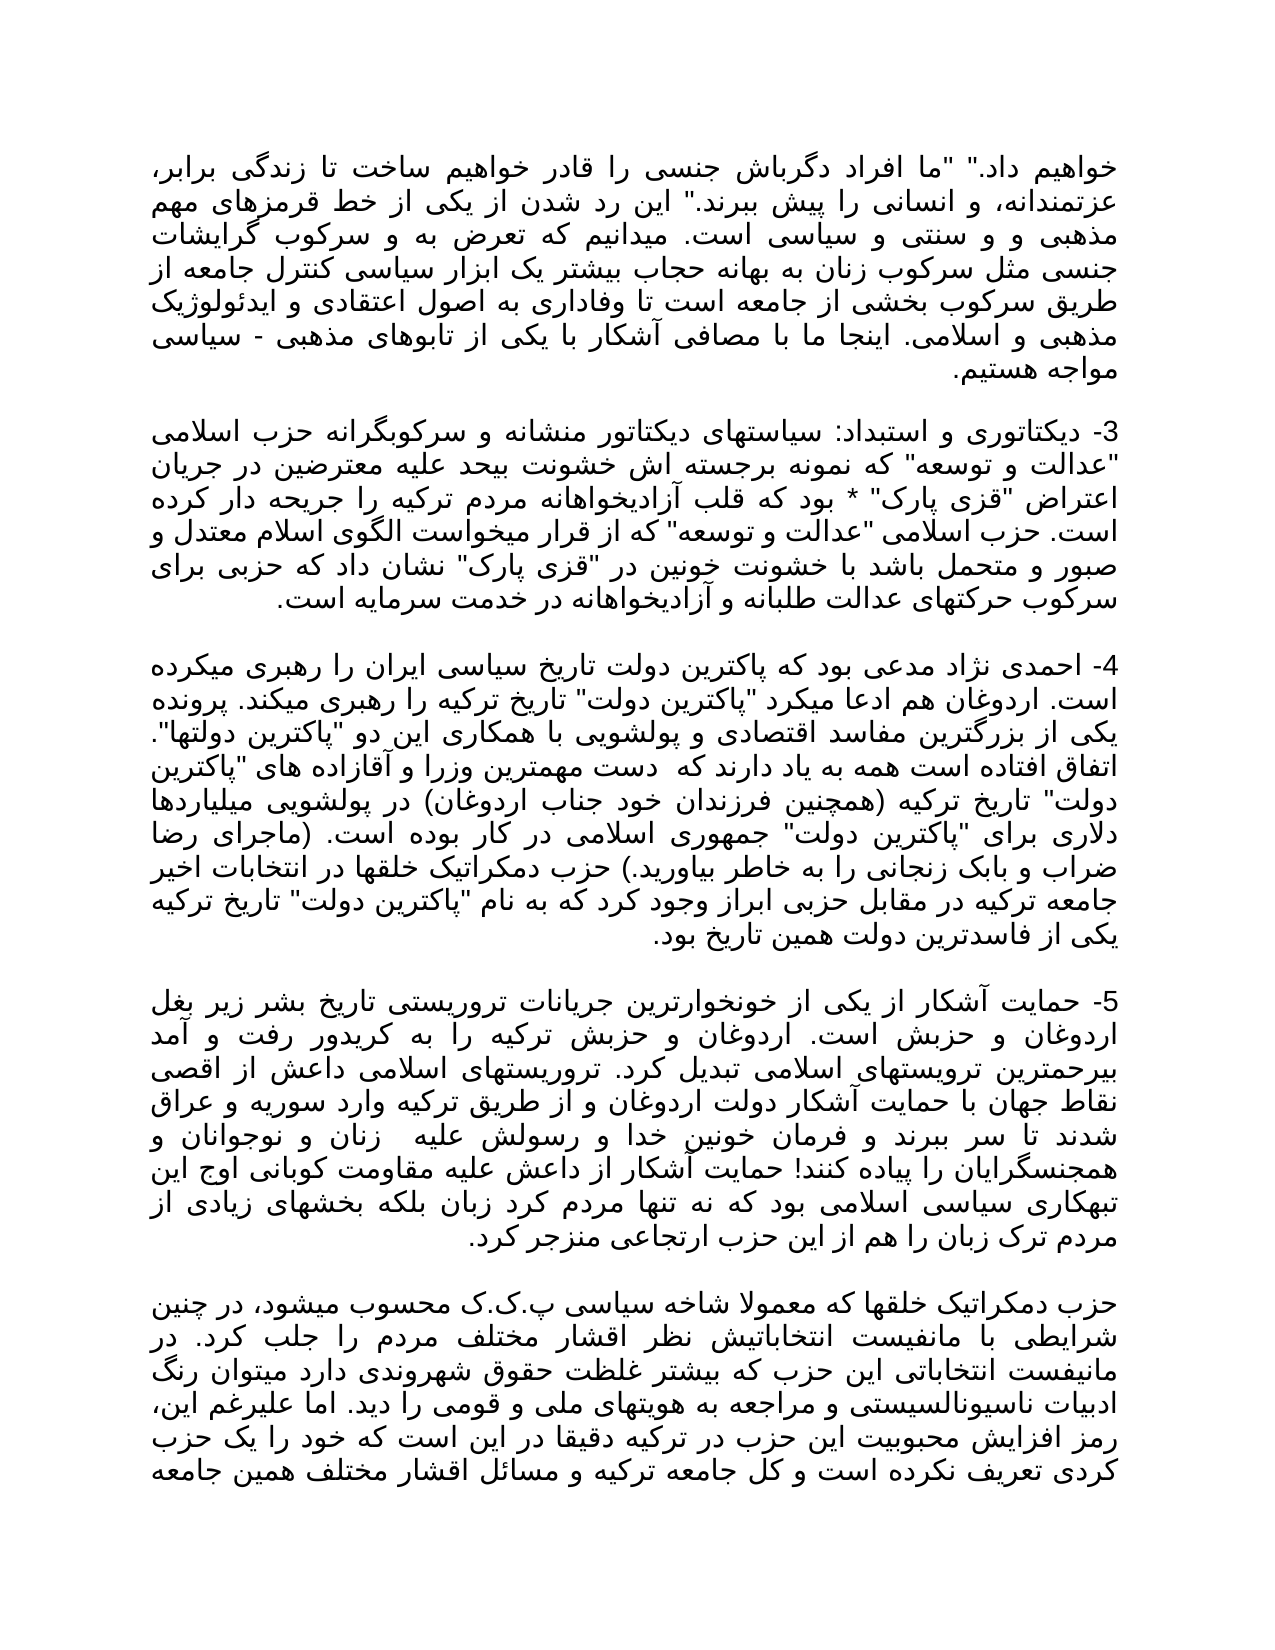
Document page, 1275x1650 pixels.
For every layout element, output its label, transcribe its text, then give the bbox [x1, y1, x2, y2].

text 4- احمدی نژاد مدعی بود که پاکترین دولت تاریخ سیاسی ایران را رهبری میکرده است. اردوغان هم ادعا میکرد "پاکترین دولت" تاریخ ترکیه را رهبری میکند. پرونده یکی از بزرگترین مفاسد اقتصادی و پولشویی با همکاری این دو "پاکترین دولتها". اتفاق افتاده است همه به یاد دارند که دست مهمترین وزرا و آقازاده های "پاکترین دولت" تاریخ ترکیه (همچنین فرزندان خود جناب اردوغان) در پولشویی میلیاردها دلاری برای "پاکترین دولت" جمهوری اسلامی در کار بوده است. (ماجرای رضا ضراب و بابک زنجانی را به خاطر بیاورید.) حزب دمکراتیک خلقها در انتخابات اخیر جامعه ترکیه در مقابل حزبی ابراز وجود کرد که به نام "پاکترین دولت" تاریخ ترکیه یکی از فاسدترین دولت همین تاریخ بود. [150, 648, 1119, 950]
text 3- دیکتاتوری و استبداد: سیاستهای دیکتاتور منشانه و سرکوبگرانه حزب اسلامی "عدالت و توسعه" که نمونه برجسته اش خشونت بیحد علیه معترضین در جریان اعتراض "قزی پارک" * بود که قلب آزادیخواهانه مردم ترکیه را جریحه دار کرده است. حزب اسلامی "عدالت و توسعه" که از قرار میخواست الگوی اسلام معتدل و صبور و متحمل باشد با خشونت خونین در "قزی پارک" نشان داد که حزبی برای سرکوب حرکتهای عدالت طلبانه و آزادیخواهانه در خدمت سرمایه است. [150, 413, 1119, 615]
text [150, 150, 1119, 385]
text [150, 1286, 1119, 1487]
text 5- حمایت آشکار از یکی از خونخوارترین جریانات تروریستی تاریخ بشر زیر بغل اردوغان و حزبش است. اردوغان و حزبش ترکیه را به کریدور رفت و آمد بیرحمترین ترویستهای اسلامی تبدیل کرد. تروریستهای اسلامی داعش از اقصی نقاط جهان با حمایت آشکار دولت اردوغان و از طریق ترکیه وارد سوریه و عراق شدند تا سر ببرند و فرمان خونین خدا و رسولش علیه زنان و نوجوانان و همجنسگرایان را پیاده کنند! حمایت آشکار از داعش علیه مقاومت کوبانی اوج این تبهکاری سیاسی اسلامی بود که نه تنها مردم کرد زبان بلکه بخشهای زیادی از مردم ترک زبان را هم از این حزب ارتجاعی منزجر کرد. [150, 984, 1119, 1252]
